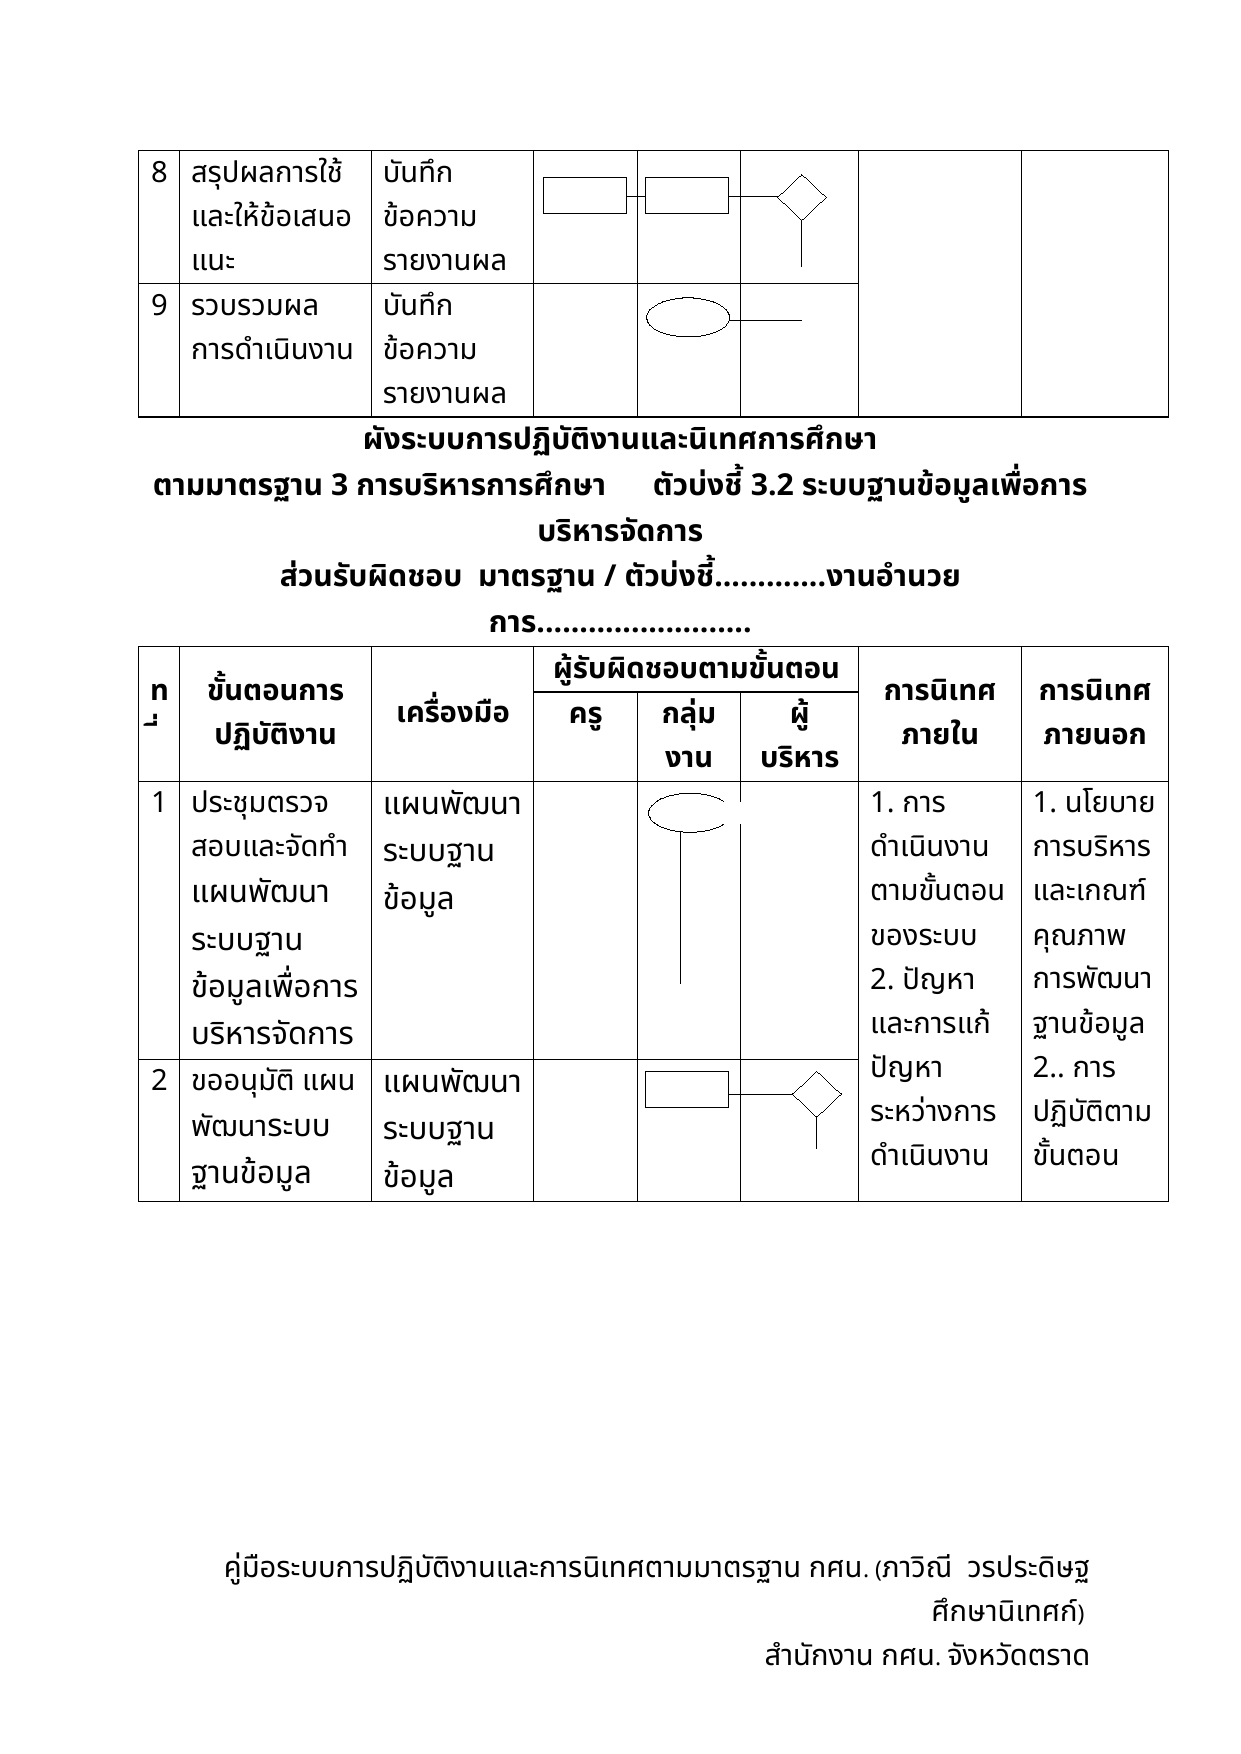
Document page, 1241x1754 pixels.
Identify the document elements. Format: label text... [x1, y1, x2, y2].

table_cell บันทึกข้อความรายงานผล [372, 284, 533, 416]
table_cell 1 [139, 782, 179, 1058]
text ส่วนรับผิดชอบ มาตรฐาน / ตัวบ่งชี้.............งานอำนวยการ......................... [150, 554, 1090, 646]
table_cell รวบรวมผลการดำเนินงาน [180, 284, 371, 416]
table_cell 2 [139, 1060, 179, 1201]
table_cell [638, 284, 740, 416]
table_cell ผู้บริหาร [741, 693, 858, 781]
text ผังระบบการปฏิบัติงานและนิเทศการศึกษา ตามมาตรฐาน 3 การบริหารการศึกษา ตัวบ่งชี้ 3.2 ระบบฐานข้อมูลเพื่อการบริหารจัดการ [150, 418, 1090, 554]
table_header ขั้นตอนการปฏิบัติงาน [180, 647, 371, 781]
table_cell สรุปผลการใช้ และให้ข้อเสนอแนะ [180, 151, 371, 283]
table_header ผู้รับผิดชอบตามขั้นตอน [534, 647, 858, 691]
table_cell 8 [139, 151, 179, 283]
table_cell บันทึกข้อความรายงานผล [372, 151, 533, 283]
table_header การนิเทศภายนอก [1022, 647, 1168, 781]
table_cell ครู [534, 693, 637, 781]
table_cell [741, 782, 858, 1058]
table_cell [534, 151, 637, 283]
table_header ที่ [139, 647, 179, 781]
table_cell แผนพัฒนาระบบฐานข้อมูล [372, 1060, 533, 1201]
table_cell [741, 284, 858, 416]
table_cell [638, 782, 740, 1058]
table_cell 9 [139, 284, 179, 416]
table_cell 1. นโยบายการบริหารและเกณฑ์คุณภาพ การพัฒนาฐานข้อมูล 2.. การปฏิบัติตามขั้นตอนของระบบ 3. ปัญหาและการแก้ปัญหาระหว่างการดำเนินงาน 4.ประสิทธิภาพและผลการพัฒนาและใช้ฐานข้อมูลเพื่อการบริหารจัดการ 5. การสรุปสารสนเทศตามเกณฑ์ตัวบ่งชี้ 6. การร่วมปรึกษาหารือ เพื่อพัฒนาฐานข้อมูล ให้มีคุณภาพดียิ่งขึ้น [1022, 782, 1168, 1201]
table_cell ขออนุมัติ แผนพัฒนาระบบฐานข้อมูล [180, 1060, 371, 1201]
table_header การนิเทศภายใน [859, 647, 1021, 781]
table_cell [638, 197, 740, 283]
table_cell [534, 782, 637, 1058]
table_cell [741, 1060, 858, 1201]
table_cell [534, 284, 637, 416]
table_cell [534, 1060, 637, 1201]
table_cell แผนพัฒนาระบบฐานข้อมูล [372, 782, 533, 1058]
table_cell ประชุมตรวจสอบและจัดทำแผนพัฒนาระบบฐานข้อมูลเพื่อการบริหารจัดการ [180, 782, 371, 1058]
table_header เครื่องมือ [372, 647, 533, 781]
table_cell [638, 151, 740, 196]
table_cell [638, 1060, 740, 1201]
table_cell [741, 151, 858, 283]
table_cell 1. การดำเนินงานตามขั้นตอนของระบบ 2. ปัญหาและการแก้ปัญหาระหว่างการดำเนินงาน 3. ความเหมาะสมของระบบฐานข้อมูล 4. ผลการใช้ระบบฐานข้อมูลเพื่อการบริหารจัดการ 5. การสรุปสารสนเทศตามเกณฑ์ตัวบ่งชี้ [859, 782, 1021, 1201]
table_cell กลุ่มงาน [638, 693, 740, 781]
